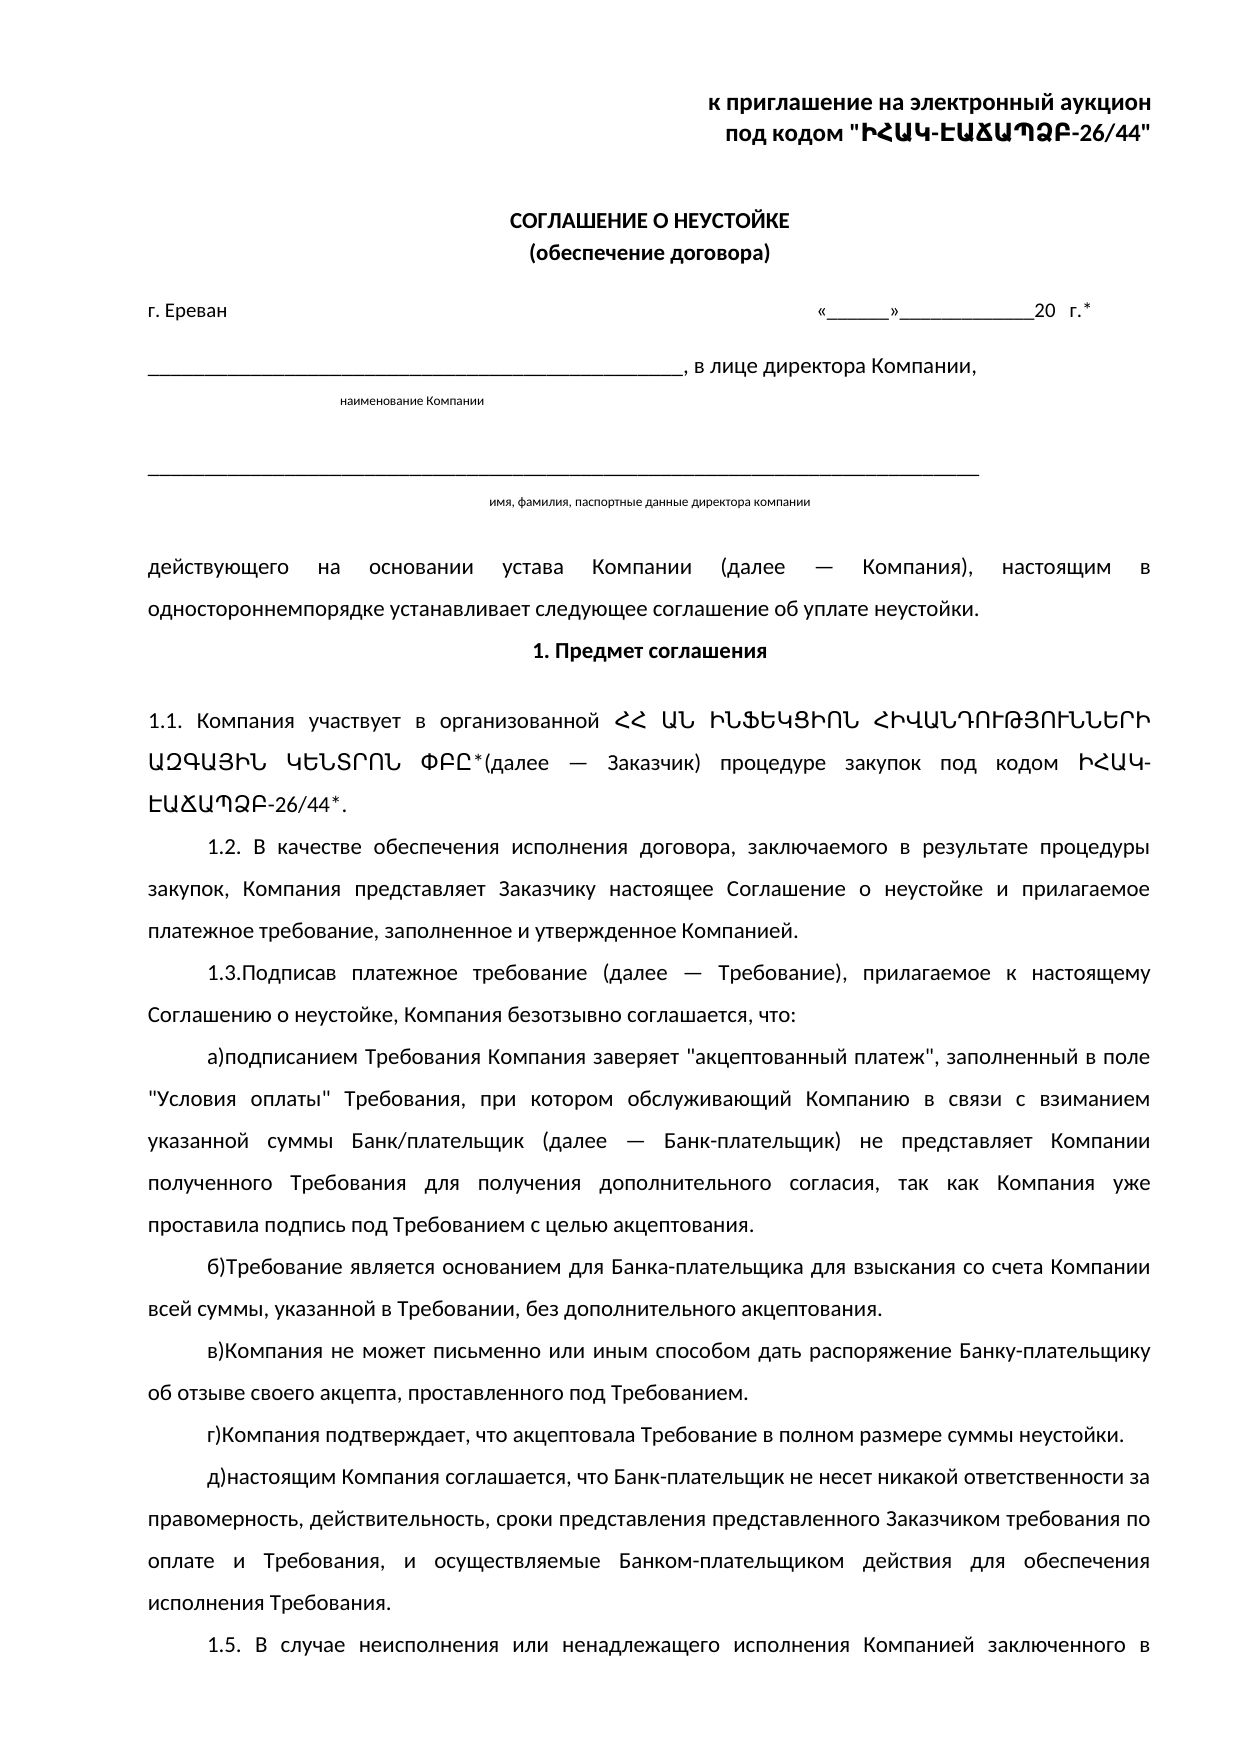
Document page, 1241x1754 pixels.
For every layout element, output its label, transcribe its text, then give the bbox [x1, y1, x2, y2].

text а)подписанием Требования Компания заверяет "акцептованный платеж", заполненный в поле "Условия оплаты" Требования, при котором обслуживающий Компанию в связи с взиманием указанной суммы Банк/плательщик (далее — Банк-плательщик) не представляет Компании полученного Требования для получения дополнительного согласия, так как Компания уже проставила подпись под Требованием с целью акцептования. [148, 1042, 1152, 1238]
text д)настоящим Компания соглашается, что Банк-плательщик не несет никакой ответственности за правомерность, действительность, сроки представления представленного Заказчиком требования по оплате и Требования, и осуществляемые Банком-плательщиком действия для обеспечения исполнения Требования. [148, 1462, 1152, 1616]
text _______________________________________________, в лице директора Компании, [148, 351, 1152, 379]
text г)Компания подтверждает, что акцептовала Требование в полном размере суммы неустойки. [148, 1420, 1152, 1448]
table_header г. Ереван [136, 297, 635, 351]
text к приглашение на электронный аукцион [177, 86, 1152, 117]
text 1. Предмет соглашения [148, 636, 1152, 664]
text наименование Компании [340, 393, 1152, 421]
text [148, 1630, 1152, 1658]
text 1.2. В качестве обеспечения исполнения договора, заключаемого в результате процедуры закупок, Компания представляет Заказчику настоящее Соглашение о неустойке и прилагаемое платежное требование, заполненное и утвержденное Компанией. [148, 832, 1152, 944]
text в)Компания не может письменно или иным способом дать распоряжение Банку-плательщику об отзыве своего акцепта, проставленного под Требованием. [148, 1336, 1152, 1406]
table_header «______»_____________20 г.* [635, 297, 1104, 351]
text 1.1. Компания участвует в организованной ՀՀ ԱՆ ԻՆՖԵԿՑԻՈՆ ՀԻՎԱՆԴՈՒԹՅՈՒՆՆԵՐԻ ԱԶԳԱՅԻՆ ԿԵՆՏՐՈՆ ՓԲԸ*(далее — Заказчик) процедуре закупок под кодом ԻՀԱԿ-ԷԱՃԱՊՁԲ-26/44*. [148, 706, 1152, 818]
text под кодом "ԻՀԱԿ-ԷԱՃԱՊՁԲ-26/44" [148, 117, 1152, 147]
text имя, фамилия, паспортные данные директора компании [148, 494, 1152, 522]
text (обеспечение договора) [148, 238, 1152, 266]
text _________________________________________________________________________ [148, 452, 1152, 480]
text 1.3.Подписав платежное требование (далее — Требование), прилагаемое к настоящему Соглашению о неустойке, Компания безотзывно соглашается, что: [148, 958, 1152, 1028]
text б)Требование является основанием для Банка-плательщика для взыскания со счета Компании всей суммы, указанной в Требовании, без дополнительного акцептования. [148, 1252, 1152, 1322]
text СОГЛАШЕНИЕ О НЕУСТОЙКЕ [148, 206, 1152, 234]
text действующего на основании устава Компании (далее — Компания), настоящим в одностороннемпорядке устанавливает следующее соглашение об уплате неустойки. [148, 552, 1152, 622]
